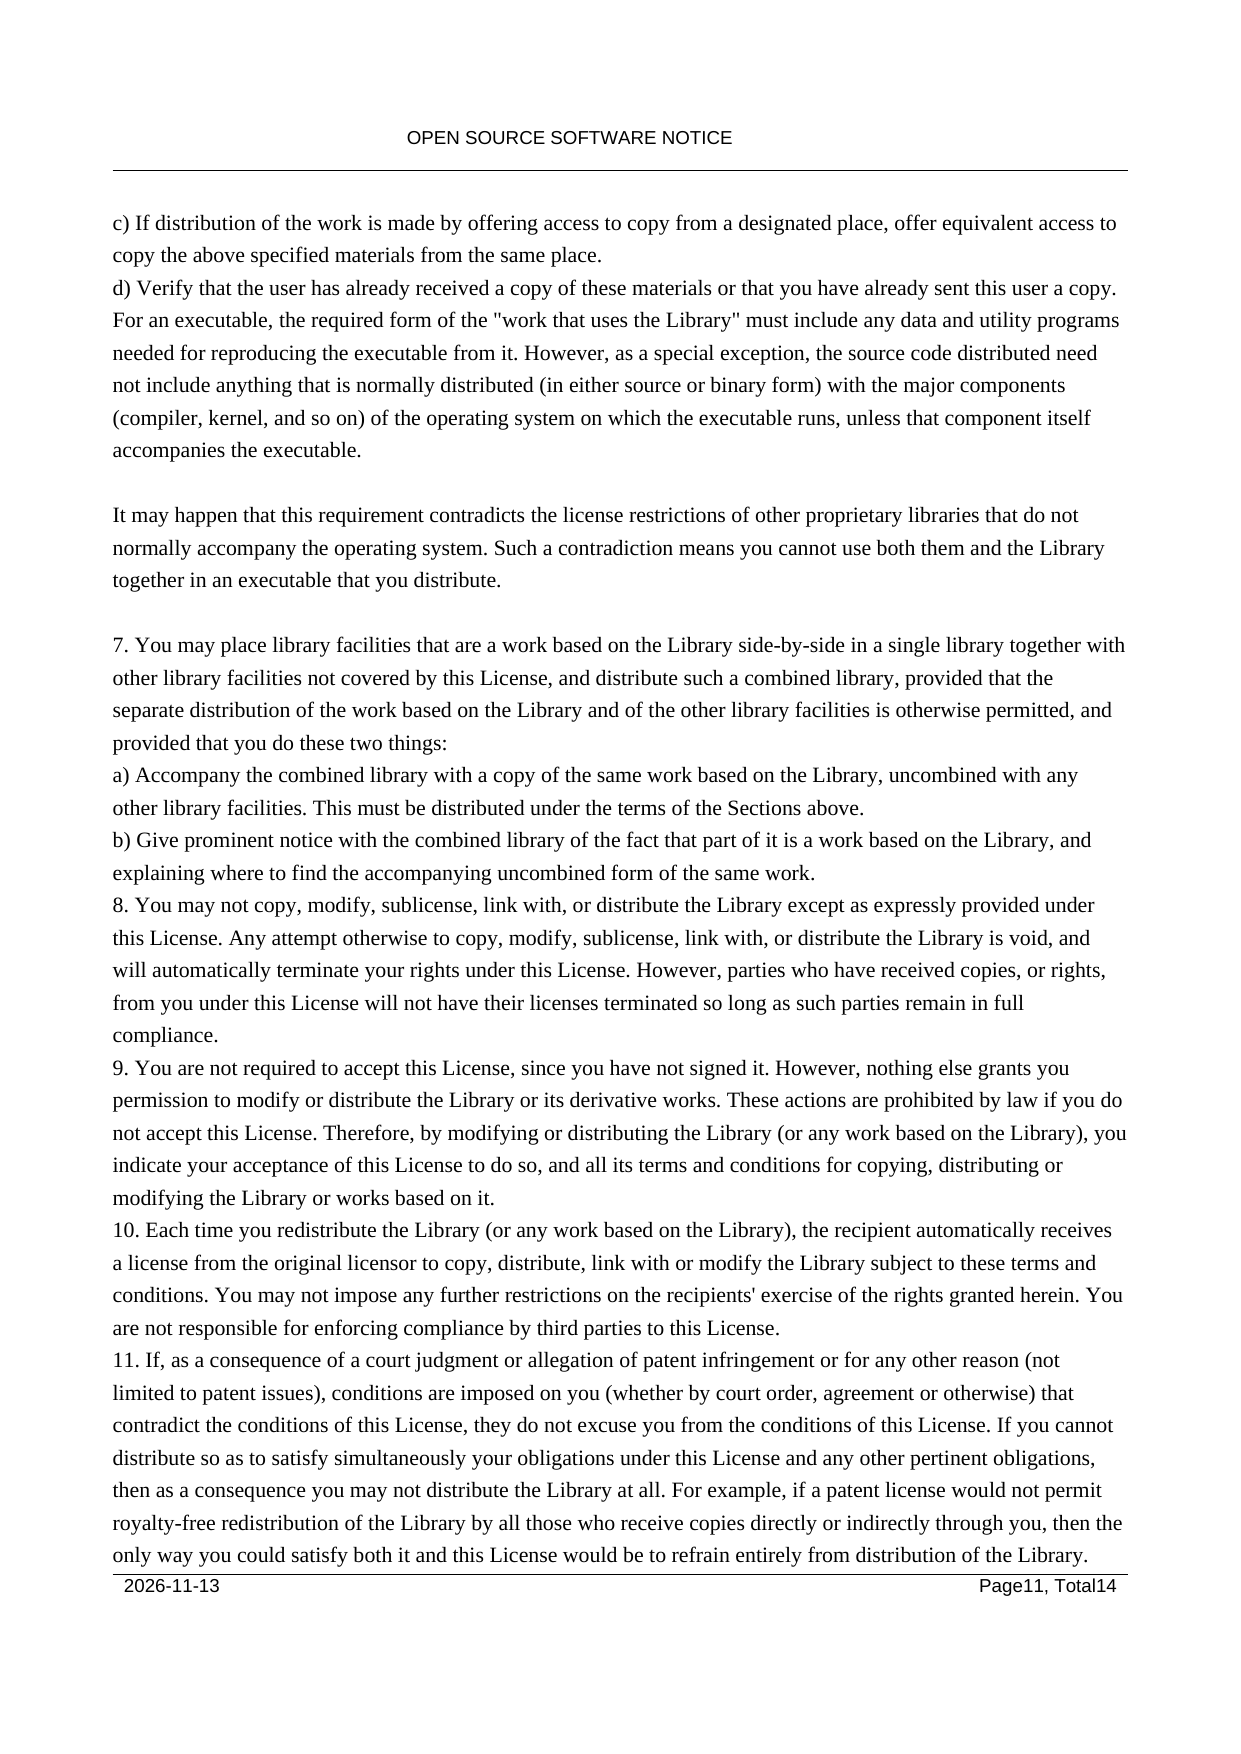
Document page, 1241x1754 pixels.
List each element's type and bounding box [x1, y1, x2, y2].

text [112, 206, 1128, 1571]
